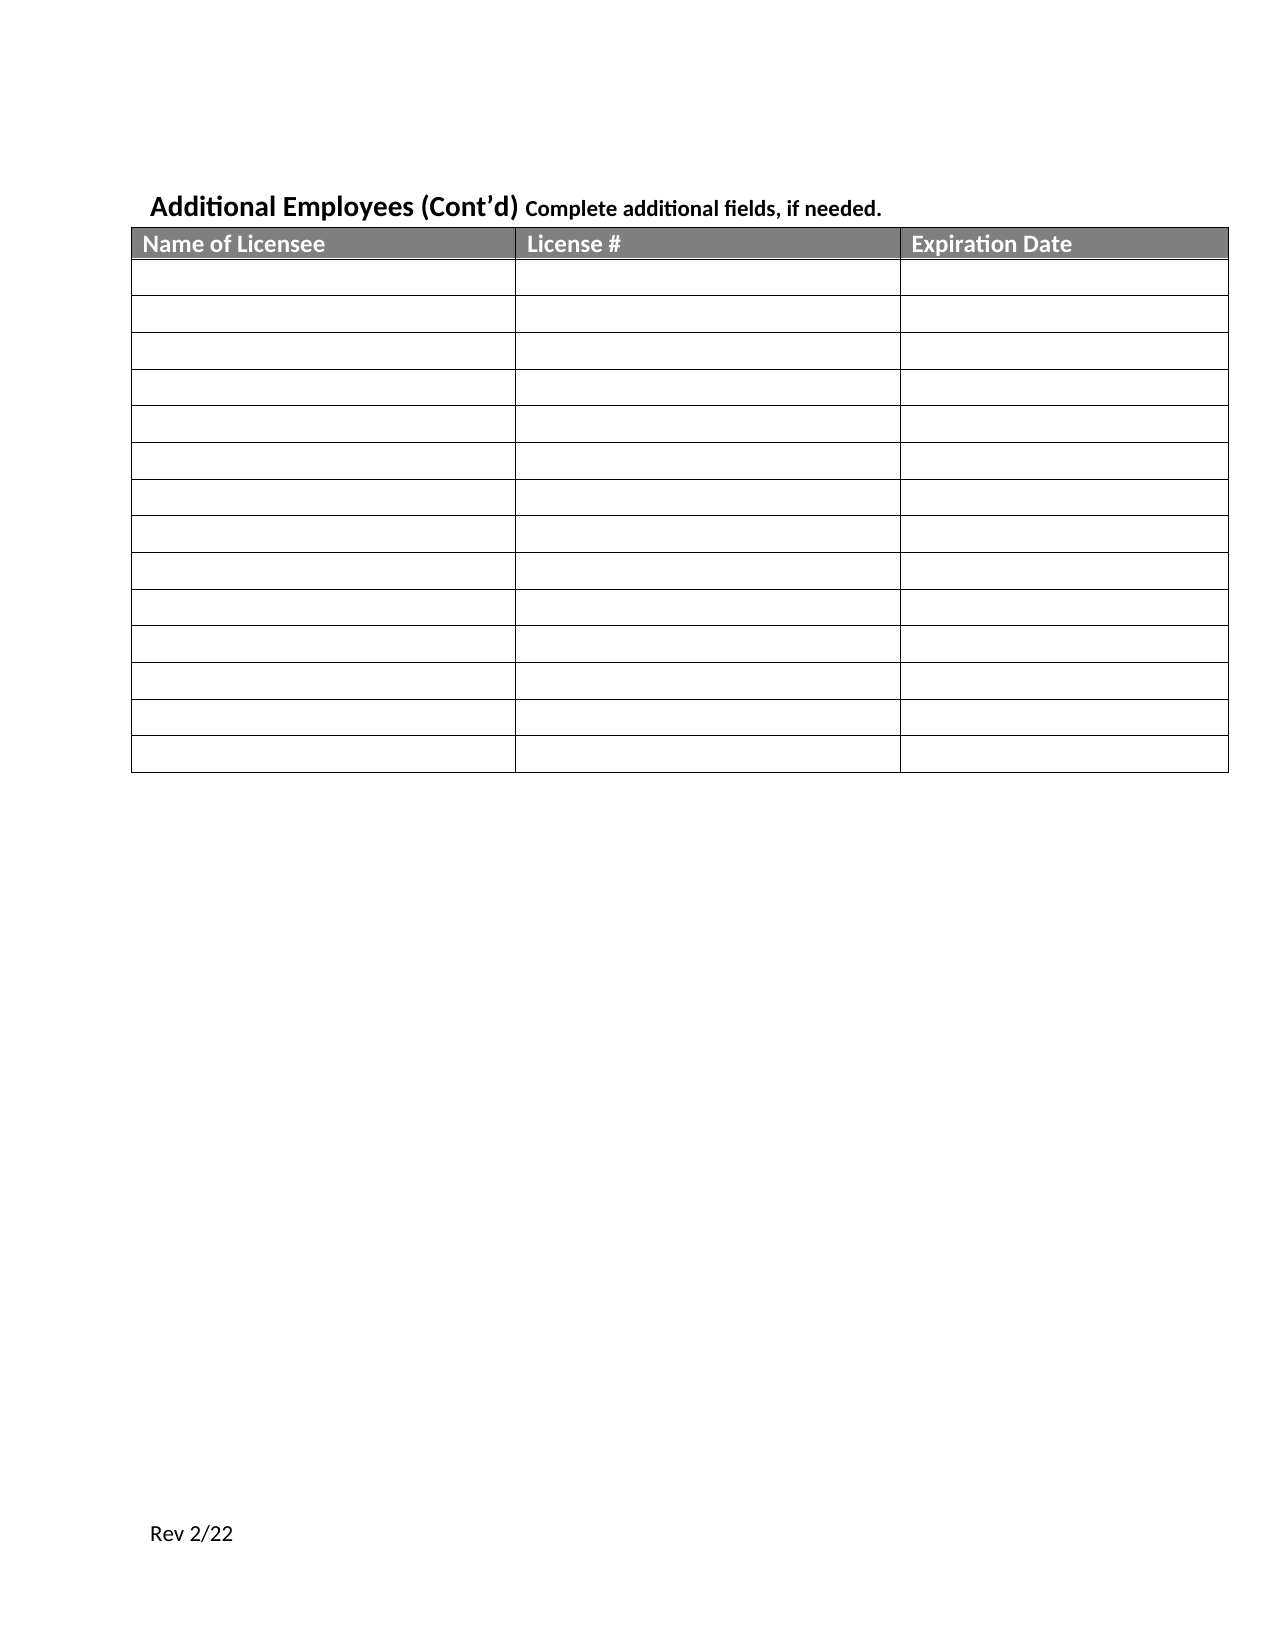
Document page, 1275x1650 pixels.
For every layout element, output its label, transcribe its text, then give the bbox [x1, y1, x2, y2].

table_cell [132, 370, 515, 405]
table_cell [132, 516, 515, 552]
table_cell [516, 553, 900, 588]
table_cell [901, 663, 1228, 698]
table_cell [132, 296, 515, 332]
table_cell [132, 736, 515, 772]
table_cell [901, 553, 1228, 588]
table_header Name of Licensee [132, 228, 515, 258]
table_cell [132, 663, 515, 698]
text Additional Employees (Cont’d) Complete additional fields, if needed. [150, 188, 1125, 224]
table_cell [516, 333, 900, 368]
table_cell [516, 480, 900, 515]
table_cell [132, 443, 515, 478]
table_cell [132, 260, 515, 295]
table_cell [132, 626, 515, 662]
table_cell [132, 480, 515, 515]
table_cell [901, 443, 1228, 478]
table_cell [516, 296, 900, 332]
table_cell [516, 700, 900, 735]
table_cell [132, 700, 515, 735]
table_cell [901, 296, 1228, 332]
table_cell [901, 516, 1228, 552]
table_cell [901, 370, 1228, 405]
table_cell [132, 553, 515, 588]
table_cell [901, 736, 1228, 772]
table_cell [901, 260, 1228, 295]
table_cell [901, 626, 1228, 662]
table_cell [516, 663, 900, 698]
table_cell [516, 370, 900, 405]
table_cell [516, 626, 900, 662]
table_cell [901, 333, 1228, 368]
table_cell [516, 590, 900, 625]
table_cell [132, 590, 515, 625]
table_cell [516, 406, 900, 442]
table_cell [901, 480, 1228, 515]
table_cell [516, 516, 900, 552]
table_cell [516, 260, 900, 295]
table_cell [901, 590, 1228, 625]
table_header License # [516, 228, 900, 258]
table_cell [901, 406, 1228, 442]
table_cell [132, 406, 515, 442]
table_cell [516, 736, 900, 772]
table_header Expiration Date [901, 228, 1228, 258]
table_cell [132, 333, 515, 368]
table_cell [901, 700, 1228, 735]
table_cell [516, 443, 900, 478]
